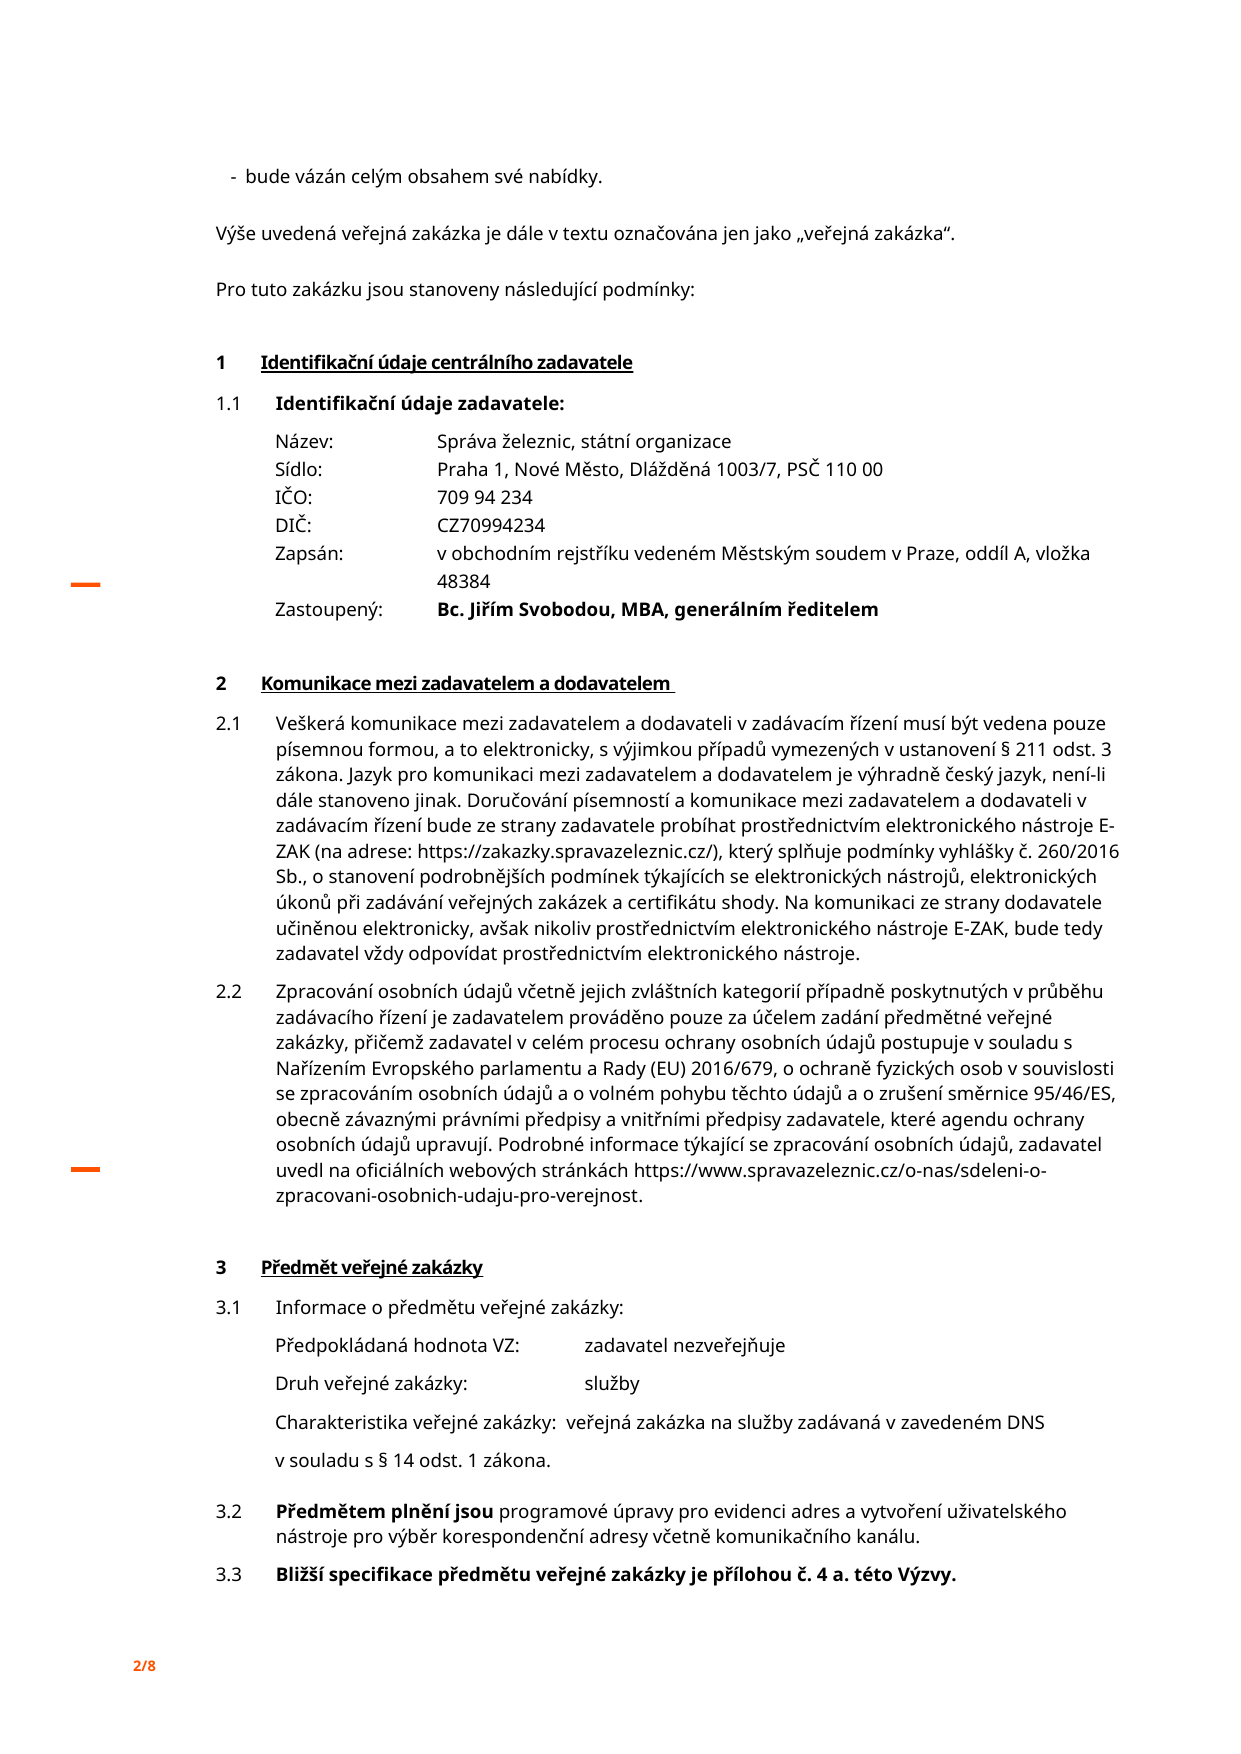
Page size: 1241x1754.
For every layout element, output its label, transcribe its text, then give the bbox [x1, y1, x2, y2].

text IČO: 709 94 234 [275, 484, 1122, 510]
text Název: Správa železnic, státní organizace [275, 428, 1122, 454]
text - bude vázán celým obsahem své nabídky. [230, 164, 1122, 189]
text Druh veřejné zakázky: služby [275, 1371, 1122, 1396]
text DIČ: CZ70994234 [275, 512, 1122, 538]
text Charakteristika veřejné zakázky: veřejná zakázka na služby zadávaná v zavedeném DNS v souladu s § 14 odst. 1 zákona. [275, 1409, 1122, 1473]
text Předpokládaná hodnota VZ: zadavatel nezveřejňuje [275, 1332, 1122, 1358]
text Sídlo: Praha 1, Nové Město, Dlážděná 1003/7, PSČ 110 00 [275, 456, 1122, 482]
subtitle Komunikace mezi zadavatelem a dodavatelem [216, 670, 1122, 696]
subtitle Veškerá komunikace mezi zadavatelem a dodavateli v zadávacím řízení musí být vedena pouze písemnou formou, a to elektronicky, s výjimkou případů vymezených v ustanovení § 211 odst. 3 zákona. Jazyk pro komunikaci mezi zadavatelem a dodavatelem je výhradně český jazyk, není-li dále stanoveno jinak. Doručování písemností a komunikace mezi zadavatelem a dodavateli v zadávacím řízení bude ze strany zadavatele probíhat prostřednictvím elektronického nástroje E-ZAK (na adrese: https://zakazky.spravazeleznic.cz/), který splňuje podmínky vyhlášky č. 260/2016 Sb., o stanovení podrobnějších podmínek týkajících se elektronických nástrojů, elektronických úkonů při zadávání veřejných zakázek a certifikátu shody. Na komunikaci ze strany dodavatele učiněnou elektronicky, avšak nikoliv prostřednictvím elektronického nástroje E-ZAK, bude tedy zadavatel vždy odpovídat prostřednictvím elektronického nástroje. [216, 711, 1122, 966]
subtitle Předmětem plnění jsou programové úpravy pro evidenci adres a vytvoření uživatelského nástroje pro výběr korespondenční adresy včetně komunikačního kanálu. [216, 1498, 1122, 1549]
subtitle Bližší specifikace předmětu veřejné zakázky je přílohou č. 4 a. této Výzvy. [216, 1561, 1122, 1587]
subtitle Identifikační údaje zadavatele: [216, 390, 1122, 416]
subtitle Identifikační údaje centrálního zadavatele [216, 350, 1122, 375]
text Zapsán: v obchodním rejstříku vedeném Městským soudem v Praze, oddíl A, vložka 48384 [275, 540, 1122, 594]
text Zastoupený: Bc. Jiřím Svobodou, MBA, generálním ředitelem [275, 596, 1122, 622]
text Pro tuto zakázku jsou stanoveny následující podmínky: [216, 276, 1122, 301]
subtitle Předmět veřejné zakázky [216, 1254, 1122, 1279]
subtitle Informace o předmětu veřejné zakázky: [216, 1294, 1122, 1320]
text Výše uvedená veřejná zakázka je dále v textu označována jen jako „veřejná zakázka“. [216, 220, 1122, 245]
subtitle Zpracování osobních údajů včetně jejich zvláštních kategorií případně poskytnutých v průběhu zadávacího řízení je zadavatelem prováděno pouze za účelem zadání předmětné veřejné zakázky, přičemž zadavatel v celém procesu ochrany osobních údajů postupuje v souladu s Nařízením Evropského parlamentu a Rady (EU) 2016/679, o ochraně fyzických osob v souvislosti se zpracováním osobních údajů a o volném pohybu těchto údajů a o zrušení směrnice 95/46/ES, obecně závaznými právními předpisy a vnitřními předpisy zadavatele, které agendu ochrany osobních údajů upravují. Podrobné informace týkající se zpracování osobních údajů, zadavatel uvedl na oficiálních webových stránkách https://www.spravazeleznic.cz/o-nas/sdeleni-o-zpracovani-osobnich-udaju-pro-verejnost. [216, 978, 1122, 1208]
